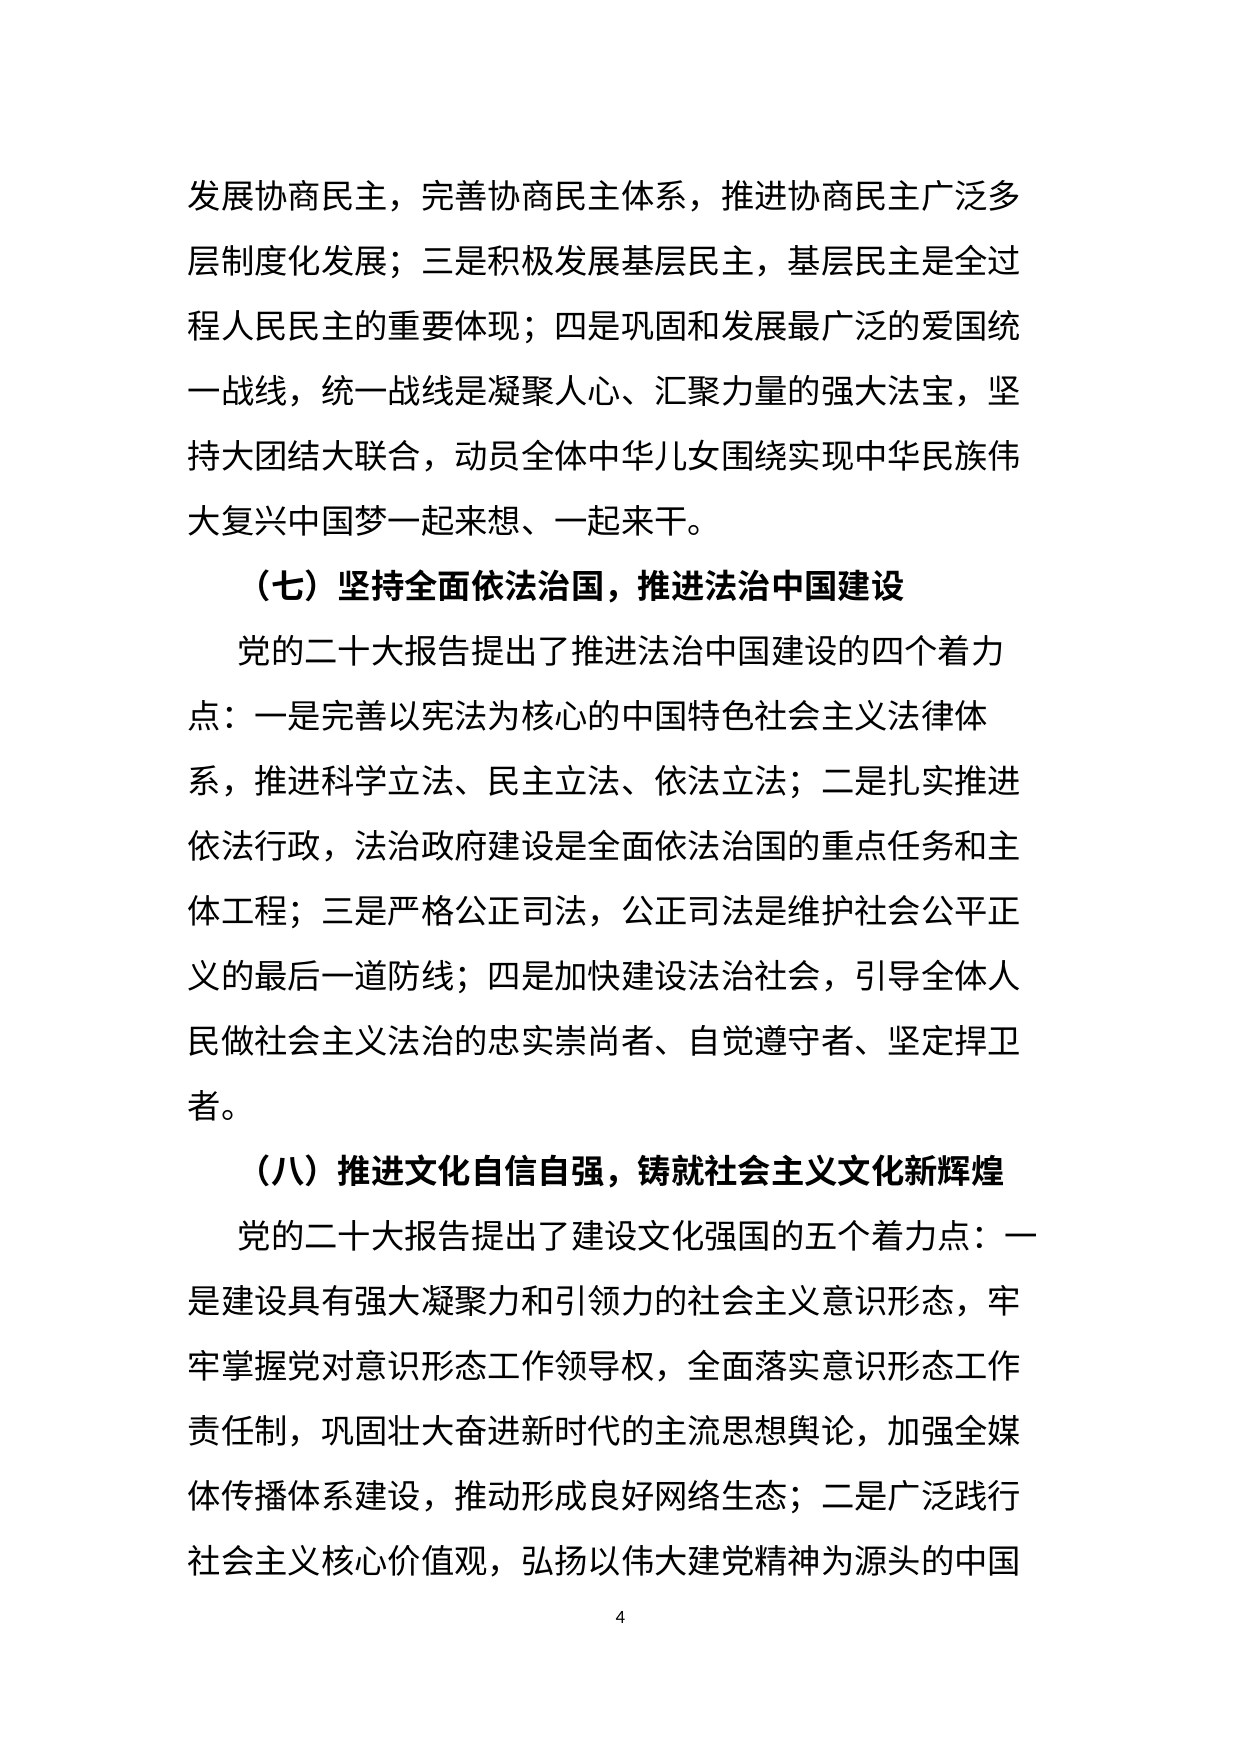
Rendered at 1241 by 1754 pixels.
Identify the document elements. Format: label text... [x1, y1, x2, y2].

text （七）坚持全面依法治国，推进法治中国建设 [187, 552, 1053, 617]
text 党的二十大报告提出了推进法治中国建设的四个着力点：一是完善以宪法为核心的中国特色社会主义法律体系，推进科学立法、民主立法、依法立法；二是扎实推进依法行政，法治政府建设是全面依法治国的重点任务和主体工程；三是严格公正司法，公正司法是维护社会公平正义的最后一道防线；四是加快建设法治社会，引导全体人民做社会主义法治的忠实崇尚者、自觉遵守者、坚定捍卫者。 [187, 617, 1053, 1137]
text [187, 162, 1053, 552]
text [187, 1202, 1053, 1592]
text （八）推进文化自信自强，铸就社会主义文化新辉煌 [187, 1137, 1053, 1202]
